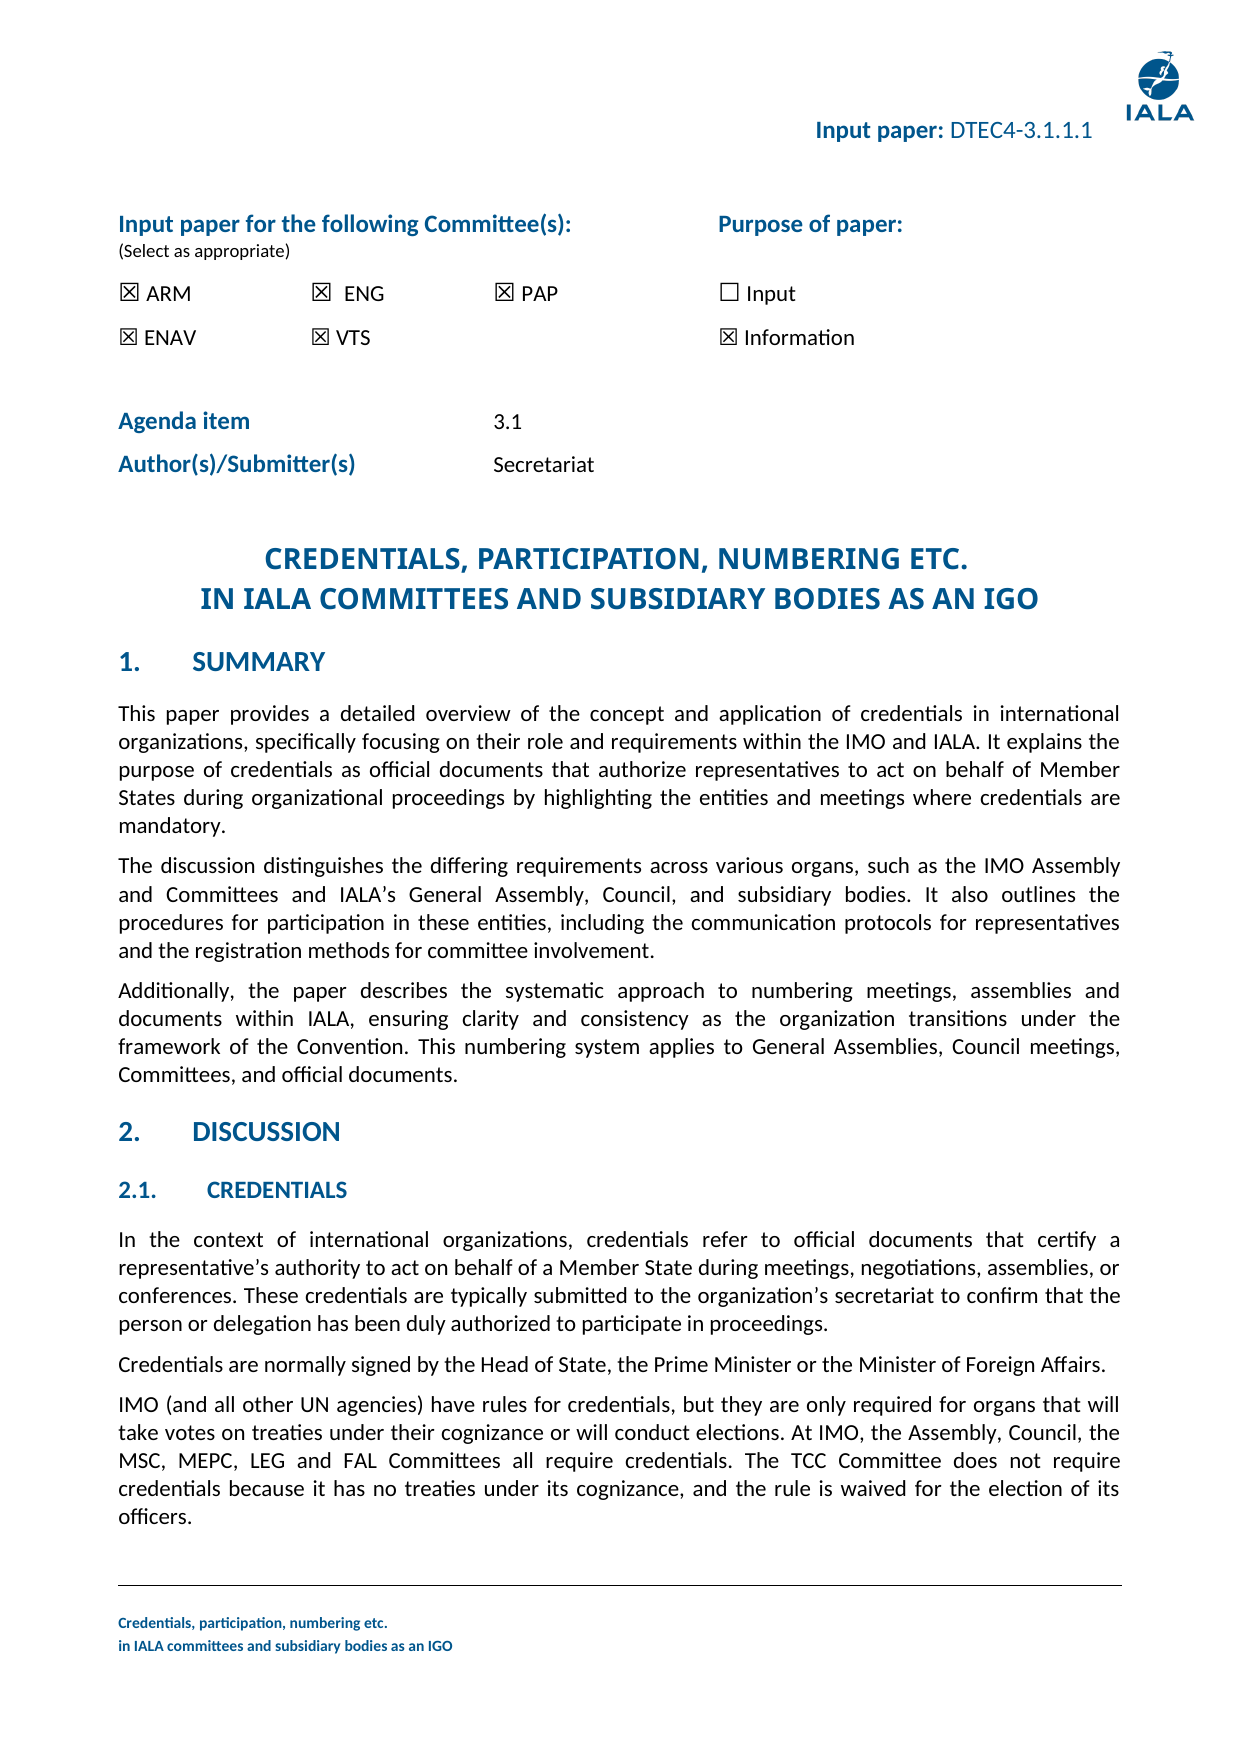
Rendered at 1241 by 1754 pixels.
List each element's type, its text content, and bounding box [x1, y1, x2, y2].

text In the context of international organizations, credentials refer to official documents that certify a representative’s authority to act on behalf of a Member State during meetings, negotiations, assemblies, or conferences. These credentials are typically submitted to the organization’s secretariat to confirm that the person or delegation has been duly authorized to participate in proceedings. [118, 1225, 1122, 1337]
text ARM ENG PAP Input [118, 274, 1122, 309]
subtitle Credentials [118, 1174, 1122, 1204]
picture [1111, 43, 1206, 136]
text Additionally, the paper describes the systematic approach to numbering meetings, assemblies and documents within IALA, ensuring clarity and consistency as the organization transitions under the framework of the Convention. This numbering system applies to General Assemblies, Council meetings, Committees, and official documents. [118, 976, 1122, 1088]
text The discussion distinguishes the differing requirements across various organs, such as the IMO Assembly and Committees and IALA’s General Assembly, Council, and subsidiary bodies. It also outlines the procedures for participation in these entities, including the communication protocols for representatives and the registration methods for committee involvement. [118, 852, 1122, 964]
text Agenda item 3.1 [118, 405, 1122, 436]
subtitle Discussion [118, 1113, 1122, 1149]
text (Select as appropriate) [118, 239, 1122, 262]
text IMO (and all other UN agencies) have rules for credentials, but they are only required for organs that will take votes on treaties under their cognizance or will conduct elections. At IMO, the Assembly, Council, the MSC, MEPC, LEG and FAL Committees all require credentials. The TCC Committee does not require credentials because it has no treaties under its cognizance, and the rule is waived for the election of its officers. [118, 1390, 1122, 1531]
subtitle Summary [118, 643, 1122, 678]
text Input paper for the following Committee(s): Purpose of paper: [118, 209, 1122, 239]
text Credentials are normally signed by the Head of State, the Prime Minister or the Minister of Foreign Affairs. [118, 1350, 1122, 1378]
text ENAV VTS Information [118, 321, 1122, 352]
text This paper provides a detailed overview of the concept and application of credentials in international organizations, specifically focusing on their role and requirements within the IMO and IALA. It explains the purpose of credentials as official documents that authorize representatives to act on behalf of Member States during organizational proceedings by highlighting the entities and meetings where credentials are mandatory. [118, 699, 1122, 839]
text Input paper: DTEC4-3.1.1.1 [118, 118, 1122, 143]
title Credentials, participation, numbering etc. in IALA committees and subsidiary bodies as an IGO [118, 538, 1122, 618]
text Author(s)/Submitter(s) Secretariat [118, 448, 1122, 479]
